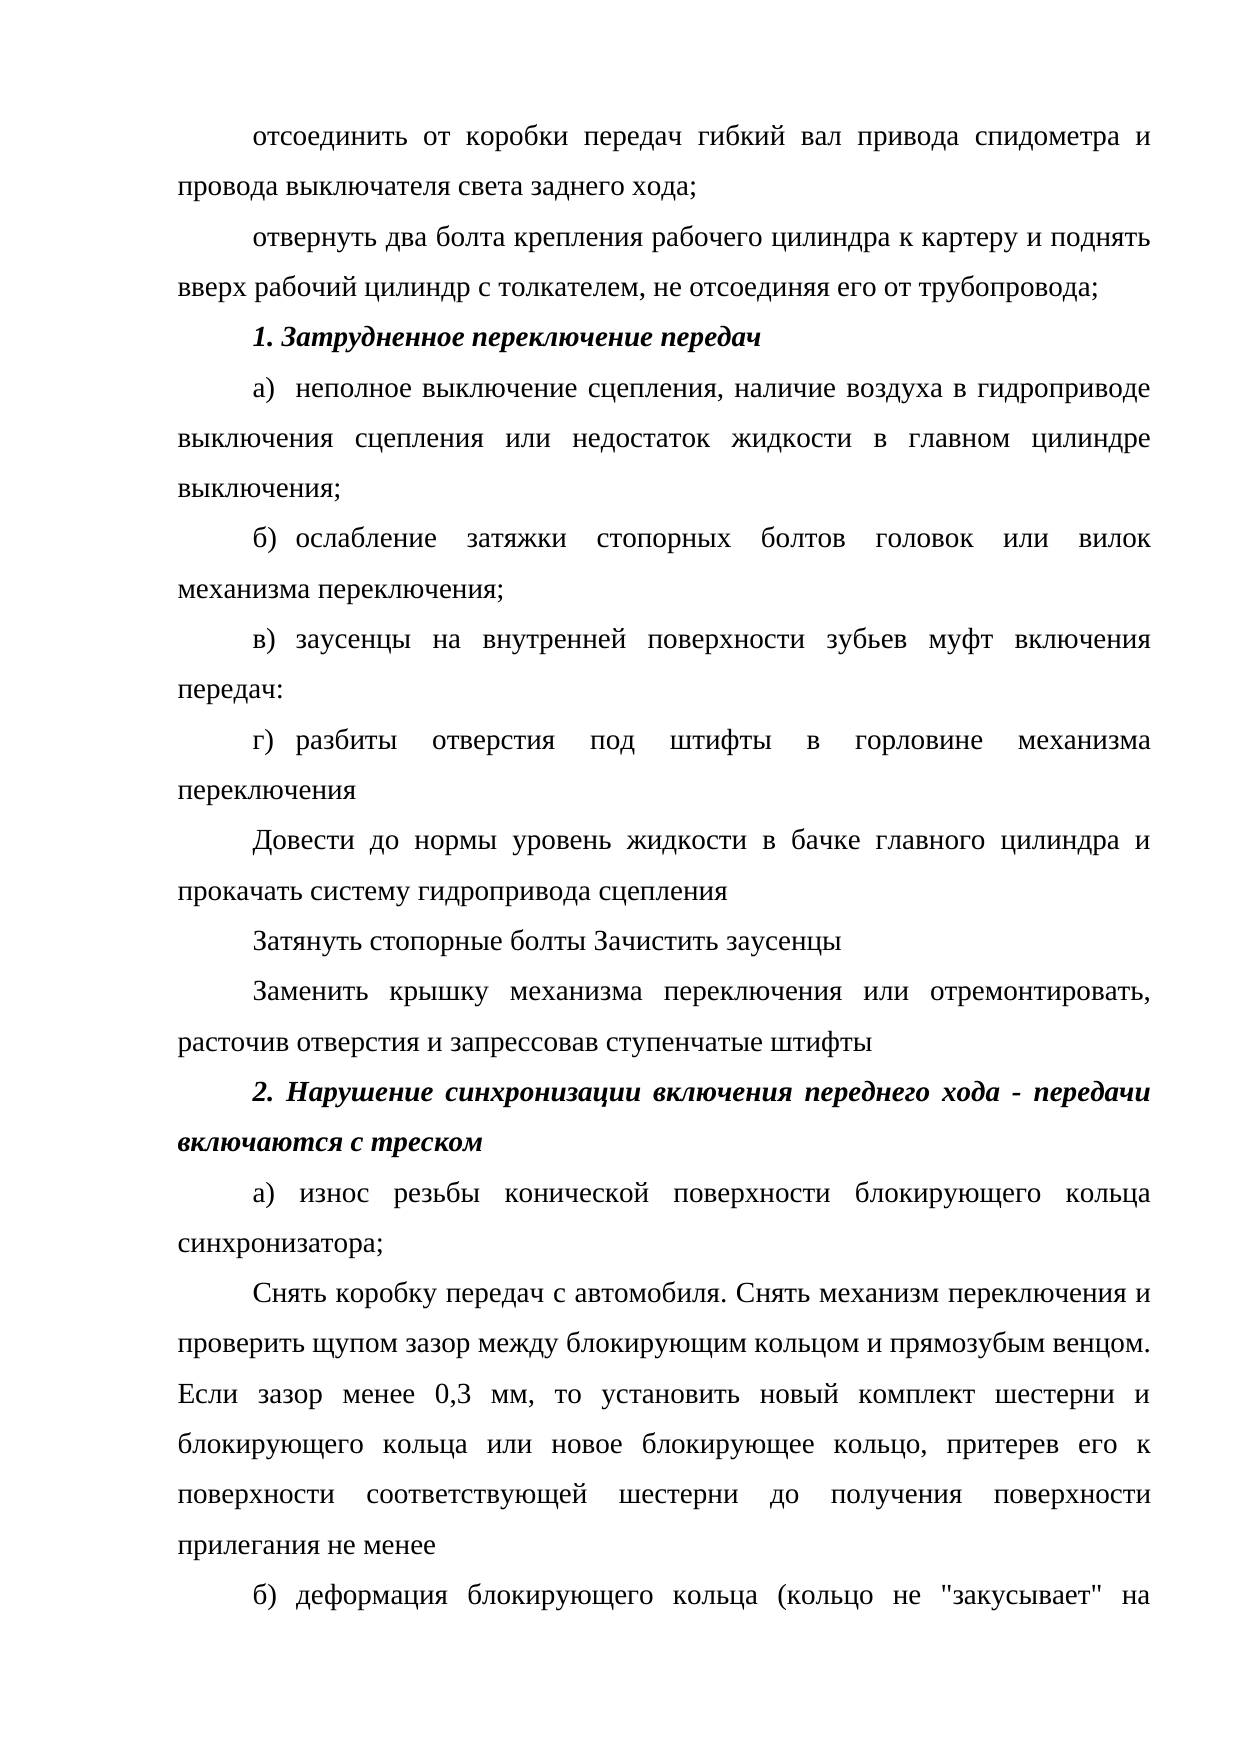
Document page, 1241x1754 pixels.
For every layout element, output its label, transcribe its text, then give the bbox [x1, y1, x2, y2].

text Довести до нормы уровень жидкости в бачке главного цилиндра и прокачать систему гидропривода сцепления [177, 822, 1152, 906]
text а) неполное выключение сцепления, наличие воздуха в гидроприводе выключения сцепления или недостаток жидкости в главном цилиндре выключения; [177, 370, 1152, 504]
text 1. Затрудненное переключение передач [177, 319, 1152, 353]
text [177, 1577, 1152, 1611]
text Затянуть стопорные болты Зачистить заусенцы [177, 923, 1152, 957]
text 2. Нарушение синхронизации включения переднего хода - передачи включаются с треском [177, 1074, 1152, 1158]
text г) разбиты отверстия под штифты в горловине механизма переключения [177, 722, 1152, 806]
text а) износ резьбы конической поверхности блокирующего кольца синхронизатора; [177, 1175, 1152, 1258]
text отвернуть два болта крепления рабочего цилиндра к картеру и поднять вверх рабочий цилиндр с толкателем, не отсоединяя его от трубопровода; [177, 219, 1152, 303]
text в) заусенцы на внутренней поверхности зубьев муфт включения передач: [177, 621, 1152, 705]
text б) ослабление затяжки стопорных болтов головок или вилок механизма переключения; [177, 521, 1152, 604]
text отсоединить от коробки передач гибкий вал привода спидометра и провода выключателя света заднего хода; [177, 118, 1152, 202]
text Заменить крышку механизма переключения или отремонтировать, расточив отверстия и запрессовав ступенчатые штифты [177, 973, 1152, 1057]
text Снять коробку передач с автомобиля. Снять механизм переключения и проверить щупом зазор между блокирующим кольцом и прямозубым венцом. Если зазор менее , то установить новый комплект шестерни и блокирующего кольца или новое блокирующее кольцо, притерев его к поверхности соответствующей шестерни до получения поверхности прилегания не менее [177, 1275, 1152, 1560]
